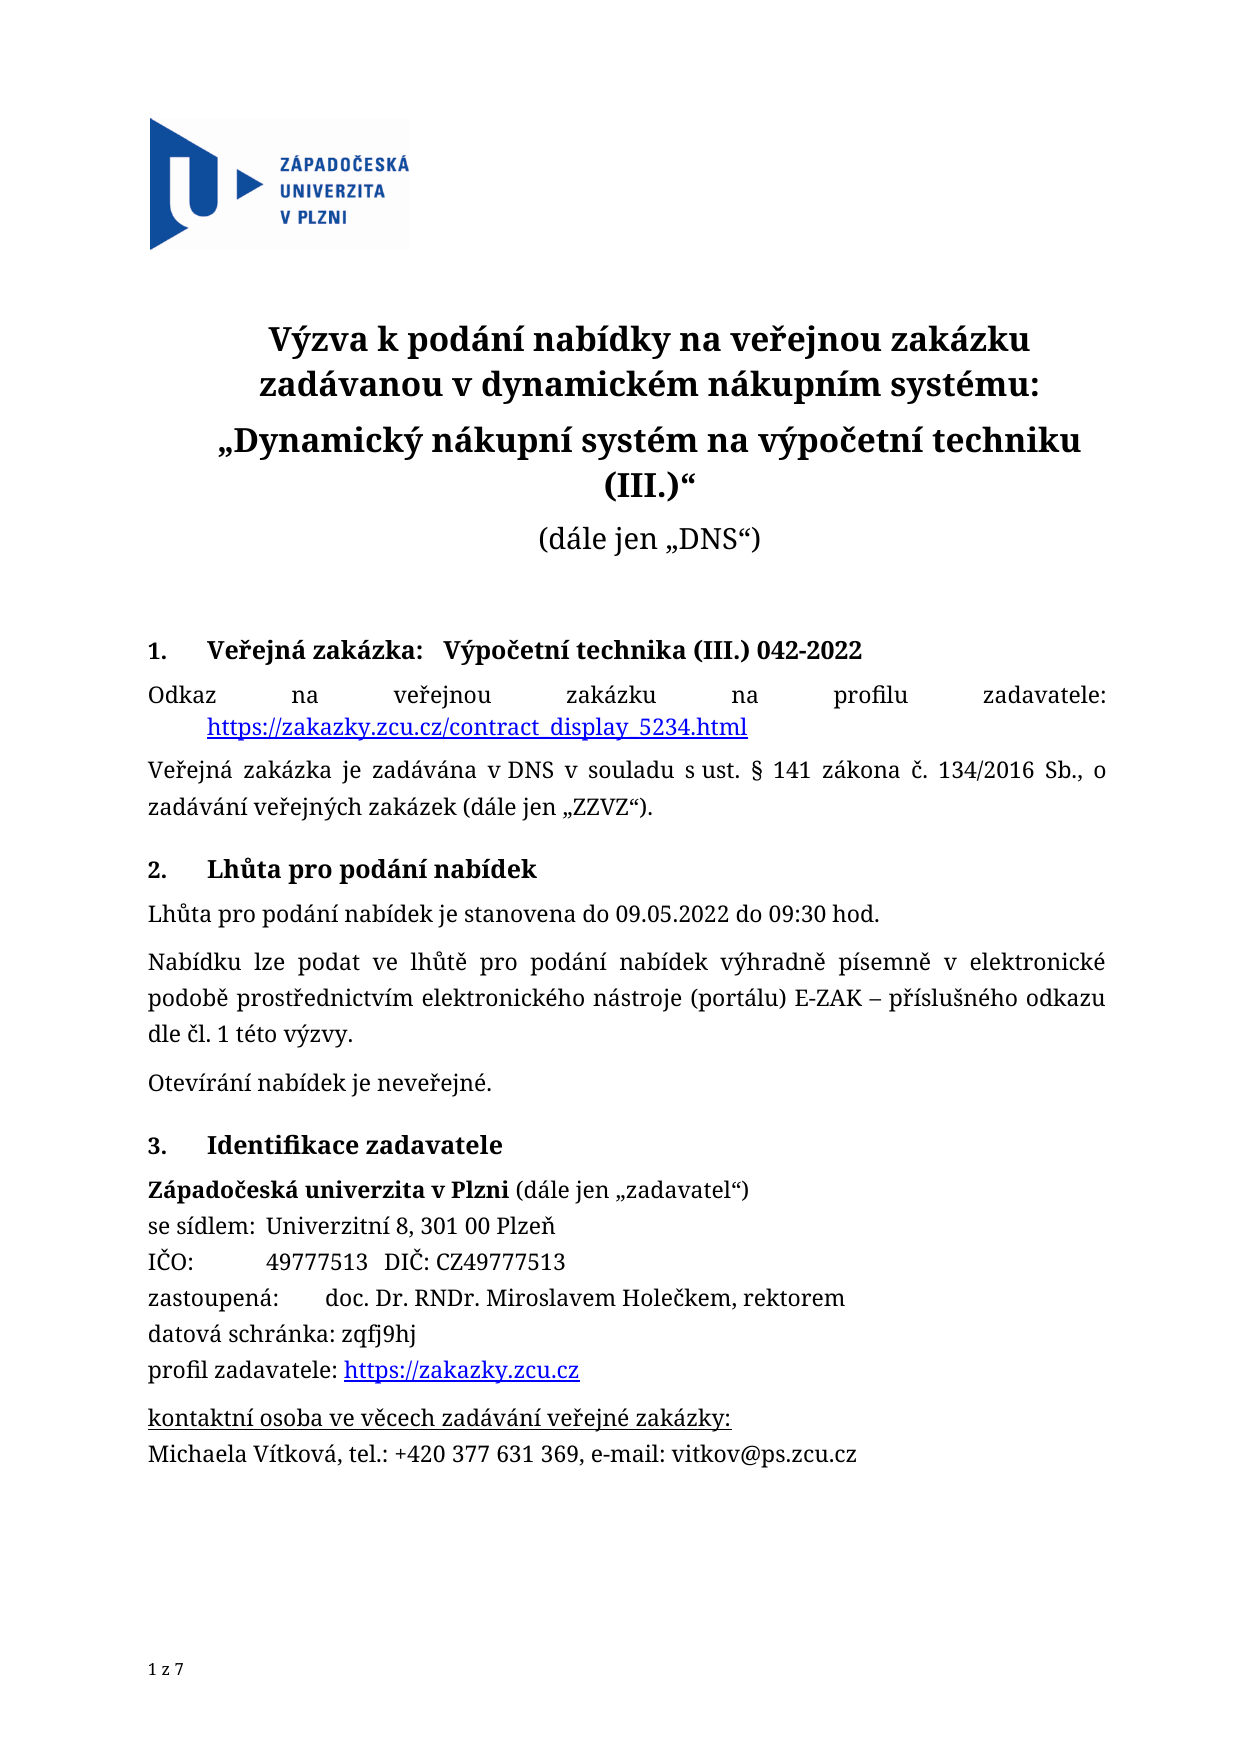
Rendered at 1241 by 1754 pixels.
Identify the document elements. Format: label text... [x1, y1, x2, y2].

subtitle Veřejná zakázka: Výpočetní technika (III.) 042-2022 [148, 633, 1107, 667]
subtitle Identifikace zadavatele [148, 1128, 1107, 1162]
subtitle Lhůta pro podání nabídek [148, 851, 1107, 885]
text „Dynamický nákupní systém na výpočetní techniku (III.)“ [192, 417, 1107, 508]
picture [150, 118, 409, 250]
text se sídlem: Univerzitní 8, 301 00 Plzeň [148, 1210, 1107, 1241]
text (dále jen „DNS“) [192, 518, 1107, 558]
text profil zadavatele: https://zakazky.zcu.cz [148, 1354, 1107, 1385]
text Michaela Vítková, tel.: +420 377 631 369, e-mail: vitkov@ps.zcu.cz [148, 1438, 1107, 1469]
text Výzva k podání nabídky na veřejnou zakázku zadávanou v dynamickém nákupním systému: [192, 316, 1107, 406]
text Lhůta pro podání nabídek je stanovena do 09.05.2022 do 09:30 hod. [148, 898, 1107, 929]
text kontaktní osoba ve věcech zadávání veřejné zakázky: [148, 1402, 1107, 1433]
text Nabídku lze podat ve lhůtě pro podání nabídek výhradně písemně v elektronické podobě prostřednictvím elektronického nástroje (portálu) E-ZAK – příslušného odkazu dle čl. 1 této výzvy. [148, 946, 1107, 1049]
text Odkaz na veřejnou zakázku na profilu zadavatele: https://zakazky.zcu.cz/contract_display_5234.html [148, 679, 1107, 742]
text Západočeská univerzita v Plzni (dále jen „zadavatel“) [148, 1174, 1107, 1205]
text zastoupená: doc. Dr. RNDr. Miroslavem Holečkem, rektorem [148, 1282, 1107, 1313]
text Veřejná zakázka je zadávána v DNS v souladu s ust. § 141 zákona č. 134/2016 Sb., o zadávání veřejných zakázek (dále jen „ZZVZ“). [148, 754, 1107, 822]
text datová schránka: zqfj9hj [148, 1318, 1107, 1349]
text IČO: 49777513 DIČ: CZ49777513 [148, 1246, 1107, 1277]
text Otevírání nabídek je neveřejné. [148, 1067, 1107, 1098]
